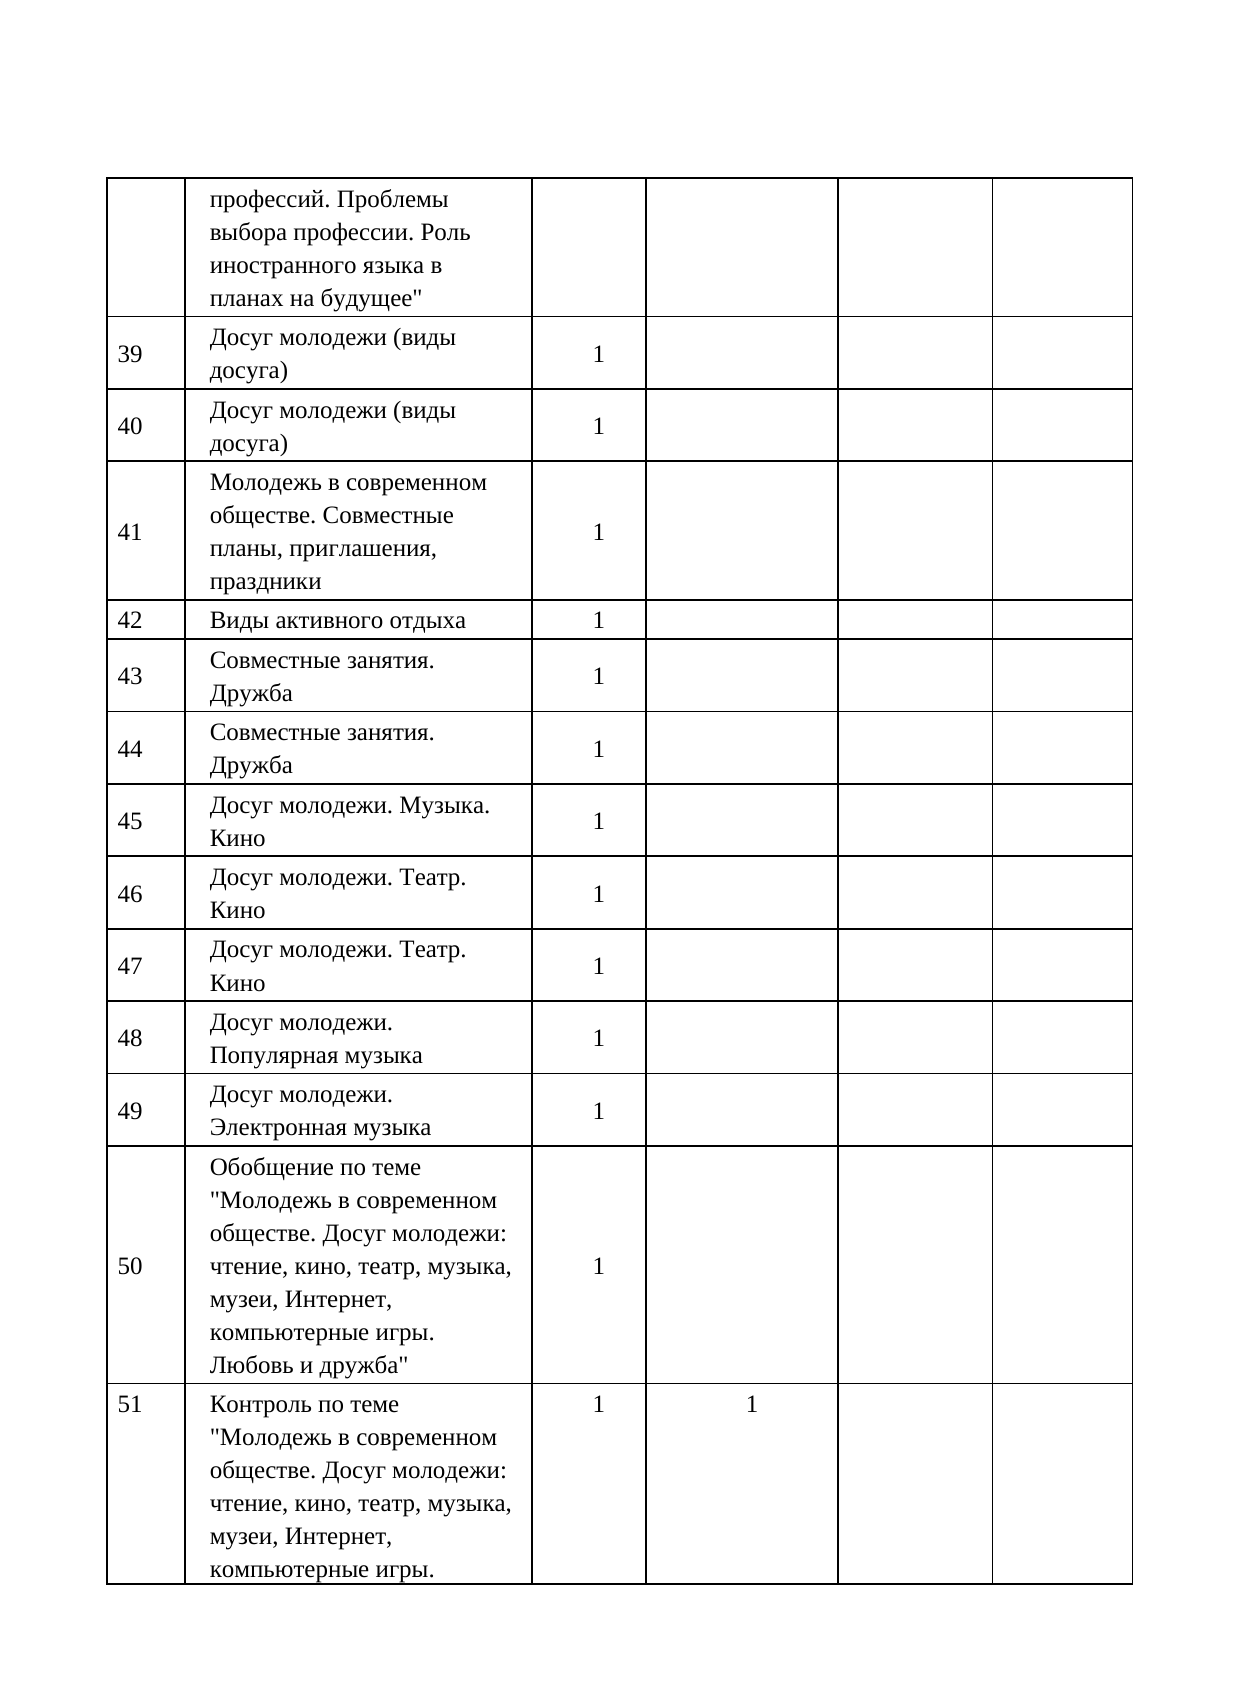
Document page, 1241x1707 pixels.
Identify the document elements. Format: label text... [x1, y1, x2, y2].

table_cell [993, 785, 1132, 855]
table_cell 42 [108, 601, 184, 638]
table_cell Досуг молодежи. Музыка. Кино [186, 785, 531, 855]
table_cell [839, 179, 992, 316]
table_cell [647, 712, 837, 783]
table_cell 45 [108, 785, 184, 855]
table_cell 40 [108, 390, 184, 460]
table_cell 41 [108, 462, 184, 599]
table_cell [839, 785, 992, 855]
table_cell Виды активного отдыха [186, 601, 531, 638]
table_cell [993, 601, 1132, 638]
table_cell [993, 179, 1132, 316]
table_cell 51 [108, 1384, 184, 1583]
table_cell [839, 390, 992, 460]
table_cell [647, 1002, 837, 1073]
table_cell [993, 1147, 1132, 1382]
table_cell 1 [533, 712, 645, 783]
table_cell [647, 390, 837, 460]
table_cell [993, 462, 1132, 599]
table_cell 43 [108, 640, 184, 711]
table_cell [186, 179, 531, 316]
table_cell 1 [533, 317, 645, 388]
table_cell Досуг молодежи. Электронная музыка [186, 1074, 531, 1145]
table_cell Досуг молодежи (виды досуга) [186, 390, 531, 460]
table_cell 47 [108, 930, 184, 1000]
table_cell [839, 1147, 992, 1382]
table_cell 46 [108, 857, 184, 928]
table_cell [839, 1074, 992, 1145]
table_cell [993, 1074, 1132, 1145]
table_cell 38 [108, 179, 184, 316]
table_cell [647, 1147, 837, 1382]
table_cell [839, 640, 992, 711]
table_cell 50 [108, 1147, 184, 1382]
table_cell [839, 857, 992, 928]
table_cell [647, 601, 837, 638]
table_cell [993, 930, 1132, 1000]
table_cell [839, 930, 992, 1000]
table_cell [993, 712, 1132, 783]
table_cell [647, 857, 837, 928]
table_cell [993, 857, 1132, 928]
table_cell Досуг молодежи (виды досуга) [186, 317, 531, 388]
table_cell [993, 390, 1132, 460]
table_cell [993, 317, 1132, 388]
table_cell [647, 317, 837, 388]
table_cell 1 [533, 1147, 645, 1382]
table_cell [993, 640, 1132, 711]
table_cell [839, 462, 992, 599]
table_cell 1 [533, 1074, 645, 1145]
table_cell 1 [533, 601, 645, 638]
table_cell 1 [533, 640, 645, 711]
table_cell [839, 317, 992, 388]
table_cell Досуг молодежи. Театр. Кино [186, 857, 531, 928]
table_cell 39 [108, 317, 184, 388]
table_cell [647, 930, 837, 1000]
table_cell 49 [108, 1074, 184, 1145]
table_cell [993, 1002, 1132, 1073]
table_cell [839, 712, 992, 783]
table_cell [839, 1384, 992, 1583]
table_cell Досуг молодежи. Театр. Кино [186, 930, 531, 1000]
table_cell [839, 1002, 992, 1073]
table_cell [647, 640, 837, 711]
table_cell [647, 1074, 837, 1145]
table_cell Совместные занятия. Дружба [186, 640, 531, 711]
table_cell Совместные занятия. Дружба [186, 712, 531, 783]
table_cell [839, 601, 992, 638]
table_cell [647, 785, 837, 855]
table_cell Обобщение по теме "Молодежь в современном обществе. Досуг молодежи: чтение, кино, театр, музыка, музеи, Интернет, компьютерные игры. Любовь и дружба" [186, 1147, 531, 1382]
table_cell 1 [647, 1384, 837, 1583]
table_cell 1 [647, 179, 837, 316]
table_cell [993, 1384, 1132, 1583]
table_cell 1 [533, 785, 645, 855]
table_cell 1 [533, 857, 645, 928]
table_cell 1 [533, 462, 645, 599]
table_cell 44 [108, 712, 184, 783]
table_cell 1 [533, 1002, 645, 1073]
table_cell Молодежь в современном обществе. Совместные планы, приглашения, праздники [186, 462, 531, 599]
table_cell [186, 1384, 531, 1583]
table_cell 1 [533, 179, 645, 316]
table_cell 1 [533, 930, 645, 1000]
table_cell 48 [108, 1002, 184, 1073]
table_cell 1 [533, 390, 645, 460]
table_cell 1 [533, 1384, 645, 1583]
table_cell Досуг молодежи. Популярная музыка [186, 1002, 531, 1073]
table_cell [647, 462, 837, 599]
